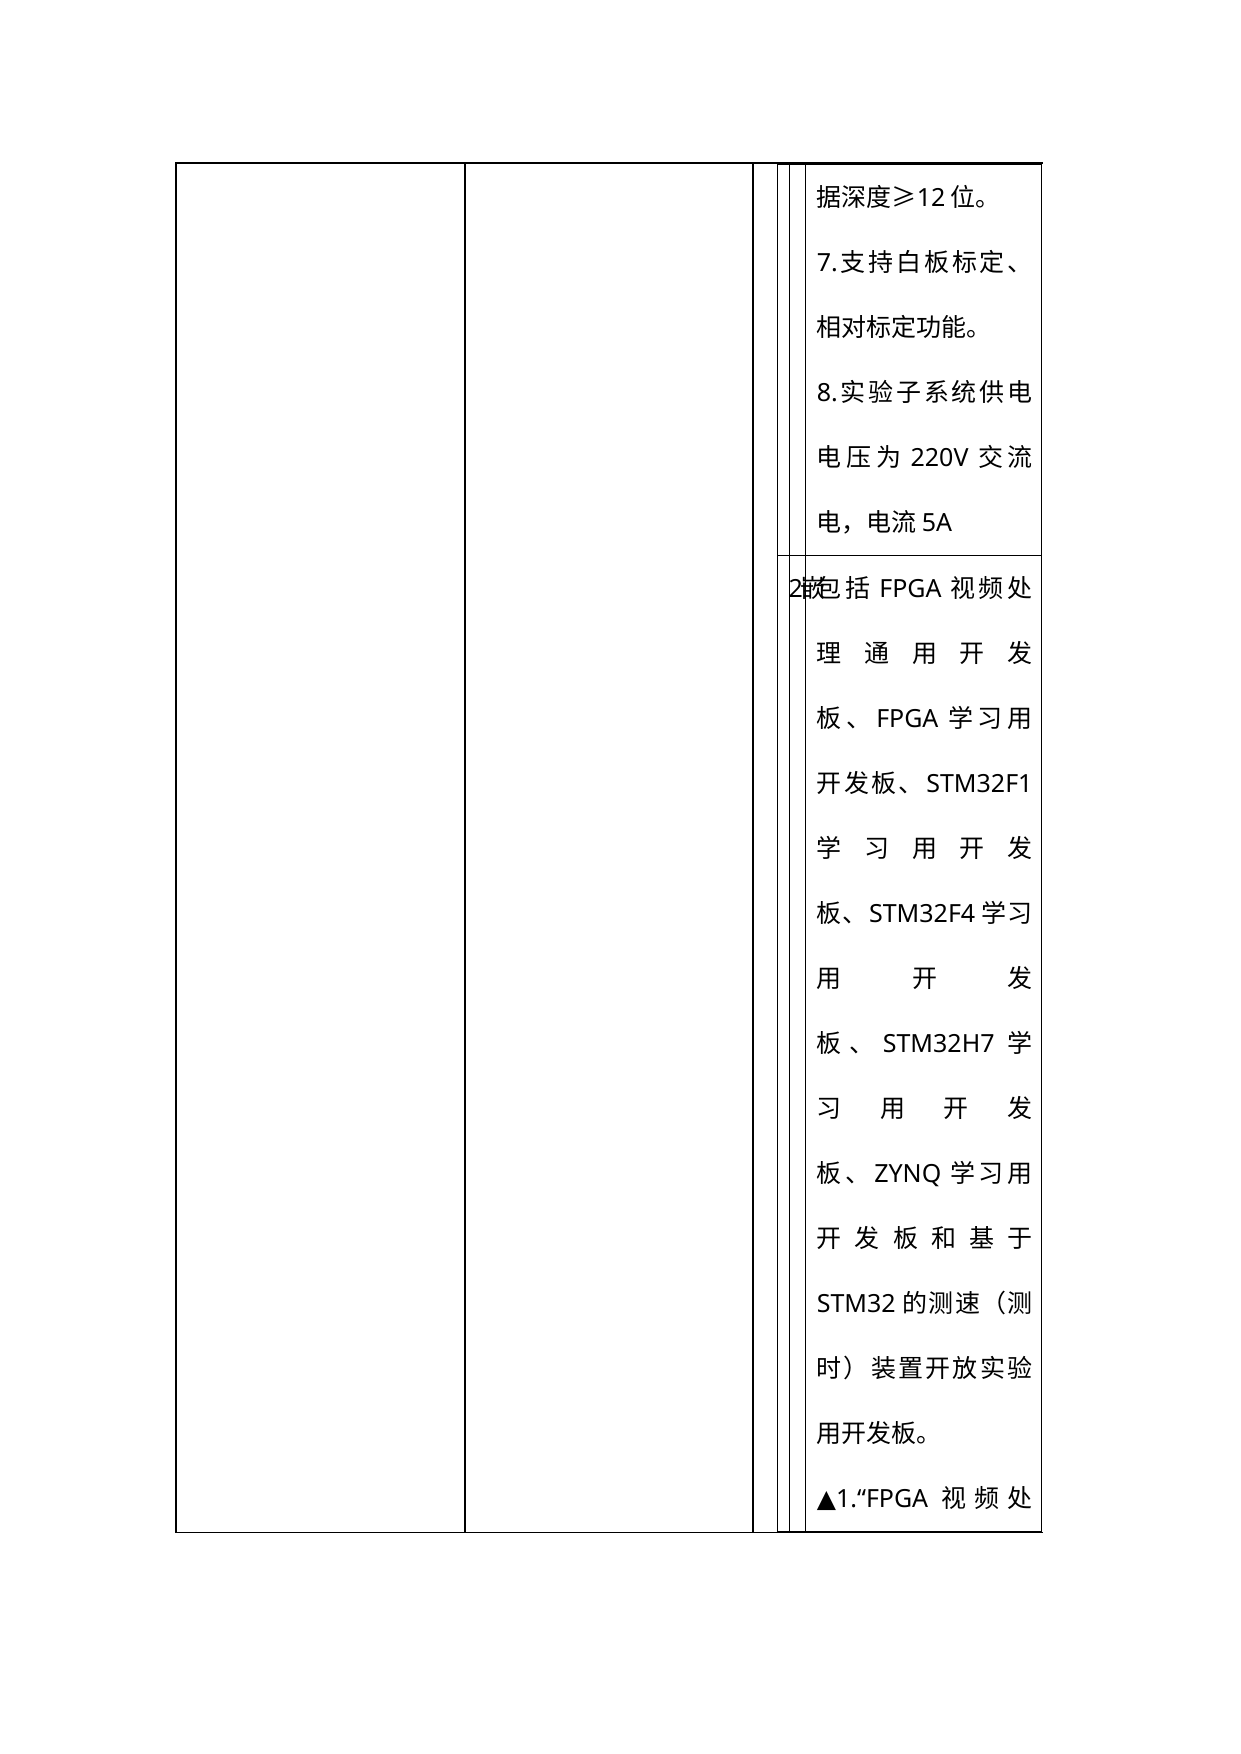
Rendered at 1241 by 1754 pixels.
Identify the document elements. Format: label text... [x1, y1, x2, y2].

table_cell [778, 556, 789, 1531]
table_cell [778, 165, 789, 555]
table_cell 1 [466, 164, 752, 1532]
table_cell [806, 556, 1041, 1531]
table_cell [806, 165, 1041, 555]
table_cell [177, 164, 464, 1532]
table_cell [754, 164, 777, 1532]
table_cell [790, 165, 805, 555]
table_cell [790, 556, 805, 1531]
